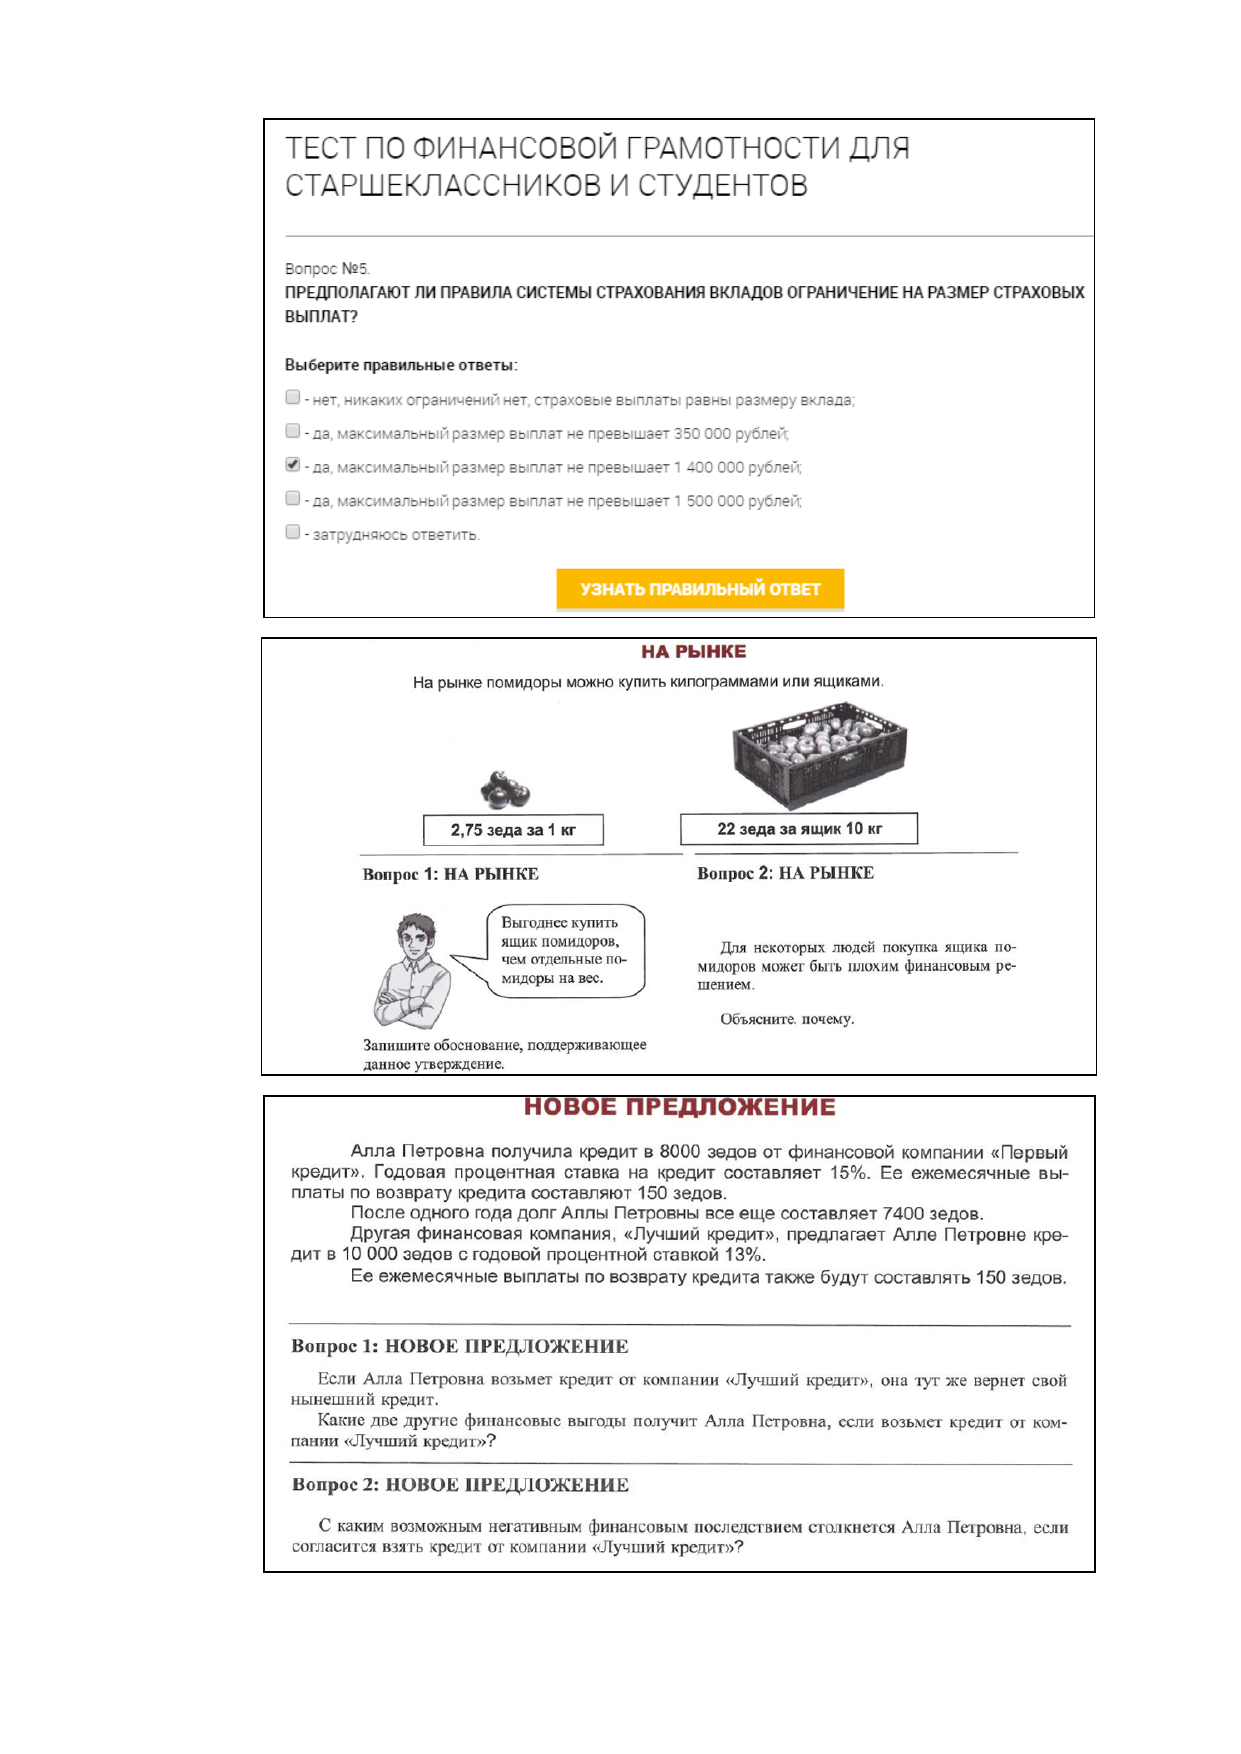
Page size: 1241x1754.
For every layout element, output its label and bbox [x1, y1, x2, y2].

picture [265, 1097, 1094, 1571]
picture [265, 120, 1094, 617]
picture [262, 639, 1096, 1074]
